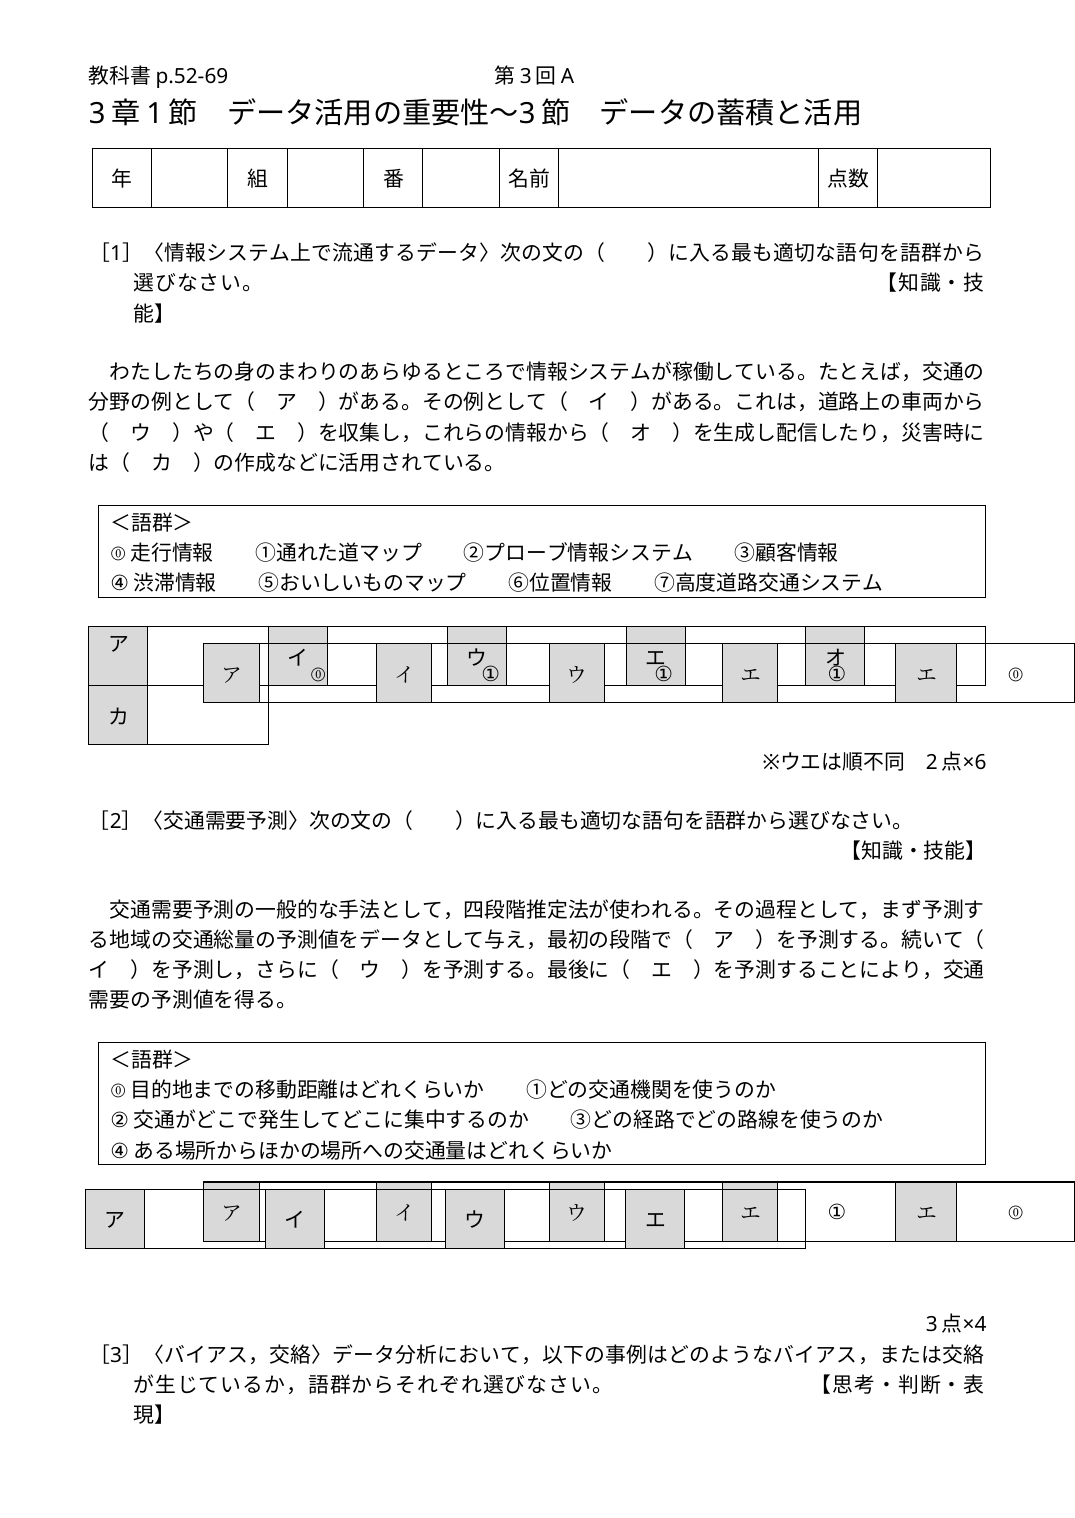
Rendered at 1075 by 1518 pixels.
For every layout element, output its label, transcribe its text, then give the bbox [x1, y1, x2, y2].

table_header ウ [446, 1190, 504, 1248]
text ［1］〈情報システム上で流通するデータ〉次の文の（ ）に入る最も適切な語句を語群から選びなさい。 【知識・技能】 [89, 236, 986, 327]
table_header 組 [228, 149, 287, 207]
table_header エ [626, 1190, 684, 1248]
table_header [152, 149, 227, 207]
table_header イ [377, 644, 431, 702]
table_header ＜語群＞ ⓪目的地までの移動距離はどれくらいか ①どの交通機関を使うのか ②交通がどこで発生してどこに集中するのか ③どの経路でどの路線を使うのか ④ある場所からほかの場所への交通量はどれくらいか [99, 1043, 985, 1164]
text 3点×4 [89, 1308, 986, 1338]
table_header ＜語群＞ ⓪走行情報 ①通れた道マップ ②プローブ情報システム ③顧客情報 ④渋滞情報 ⑤おいしいものマップ ⑥位置情報 ⑦高度道路交通システム [99, 506, 985, 597]
table_header [865, 627, 985, 643]
table_header [686, 627, 805, 643]
table_header [878, 149, 990, 207]
table_header ア [204, 644, 259, 702]
table_header [423, 149, 499, 207]
table_header [559, 149, 818, 207]
table_header イ [266, 1190, 324, 1248]
text 【知識・技能】 [89, 834, 986, 864]
table_header [288, 149, 363, 207]
table_header [507, 627, 626, 643]
table_header [325, 1190, 445, 1248]
text ［2］〈交通需要予測〉次の文の（ ）に入る最も適切な語句を語群から選びなさい。 [89, 804, 986, 834]
table_header ⓪ [957, 644, 1074, 702]
table_header ① [605, 644, 722, 702]
table_header 番 [364, 149, 422, 207]
table_header ウ [448, 627, 506, 643]
table_header 点数 [819, 149, 877, 207]
table_header オ [806, 627, 864, 643]
table_header ① [778, 644, 895, 702]
table_header イ [269, 627, 327, 643]
table_header ① [432, 644, 549, 702]
text ［3］〈バイアス，交絡〉データ分析において，以下の事例はどのようなバイアス，または交絡が生じているか，語群からそれぞれ選びなさい。 【思考・判断・表現】 [89, 1338, 986, 1429]
text 交通需要予測の一般的な手法として，四段階推定法が使われる。その過程として，まず予測する地域の交通総量の予測値をデータとして与え，最初の段階で（ ア ）を予測する。続いて（ イ ）を予測し，さらに（ ウ ）を予測する。最後に（ エ ）を予測することにより，交通需要の予測値を得る。 [89, 893, 986, 1014]
table_header エ [896, 1183, 956, 1241]
text わたしたちの身のまわりのあらゆるところで情報システムが稼働している。たとえば，交通の分野の例として（ ア ）がある。その例として（ イ ）がある。これは，道路上の車両から（ ウ ）や（ エ ）を収集し，これらの情報から（ オ ）を生成し配信したり，災害時には（ カ ）の作成などに活用されている。 [89, 355, 986, 476]
table_cell カ [89, 686, 147, 744]
table_header [685, 1190, 805, 1248]
table_header ⓪ [260, 644, 376, 702]
table_header 年 [93, 149, 151, 207]
table_cell [148, 686, 268, 744]
table_header エ [723, 644, 777, 702]
table_header エ [627, 627, 685, 643]
table_header [145, 1190, 265, 1248]
table_header [148, 627, 268, 685]
table_header ① [778, 1183, 895, 1241]
table_header ア [89, 627, 147, 685]
table_header ア [86, 1190, 144, 1248]
table_header [505, 1190, 625, 1248]
table_header ⓪ [957, 1183, 1074, 1241]
table_header 名前 [500, 149, 558, 207]
text ※ウエは順不同 2点×6 [89, 745, 986, 776]
table_header エ [896, 644, 956, 702]
table_header [328, 627, 447, 643]
table_header ウ [550, 644, 604, 702]
